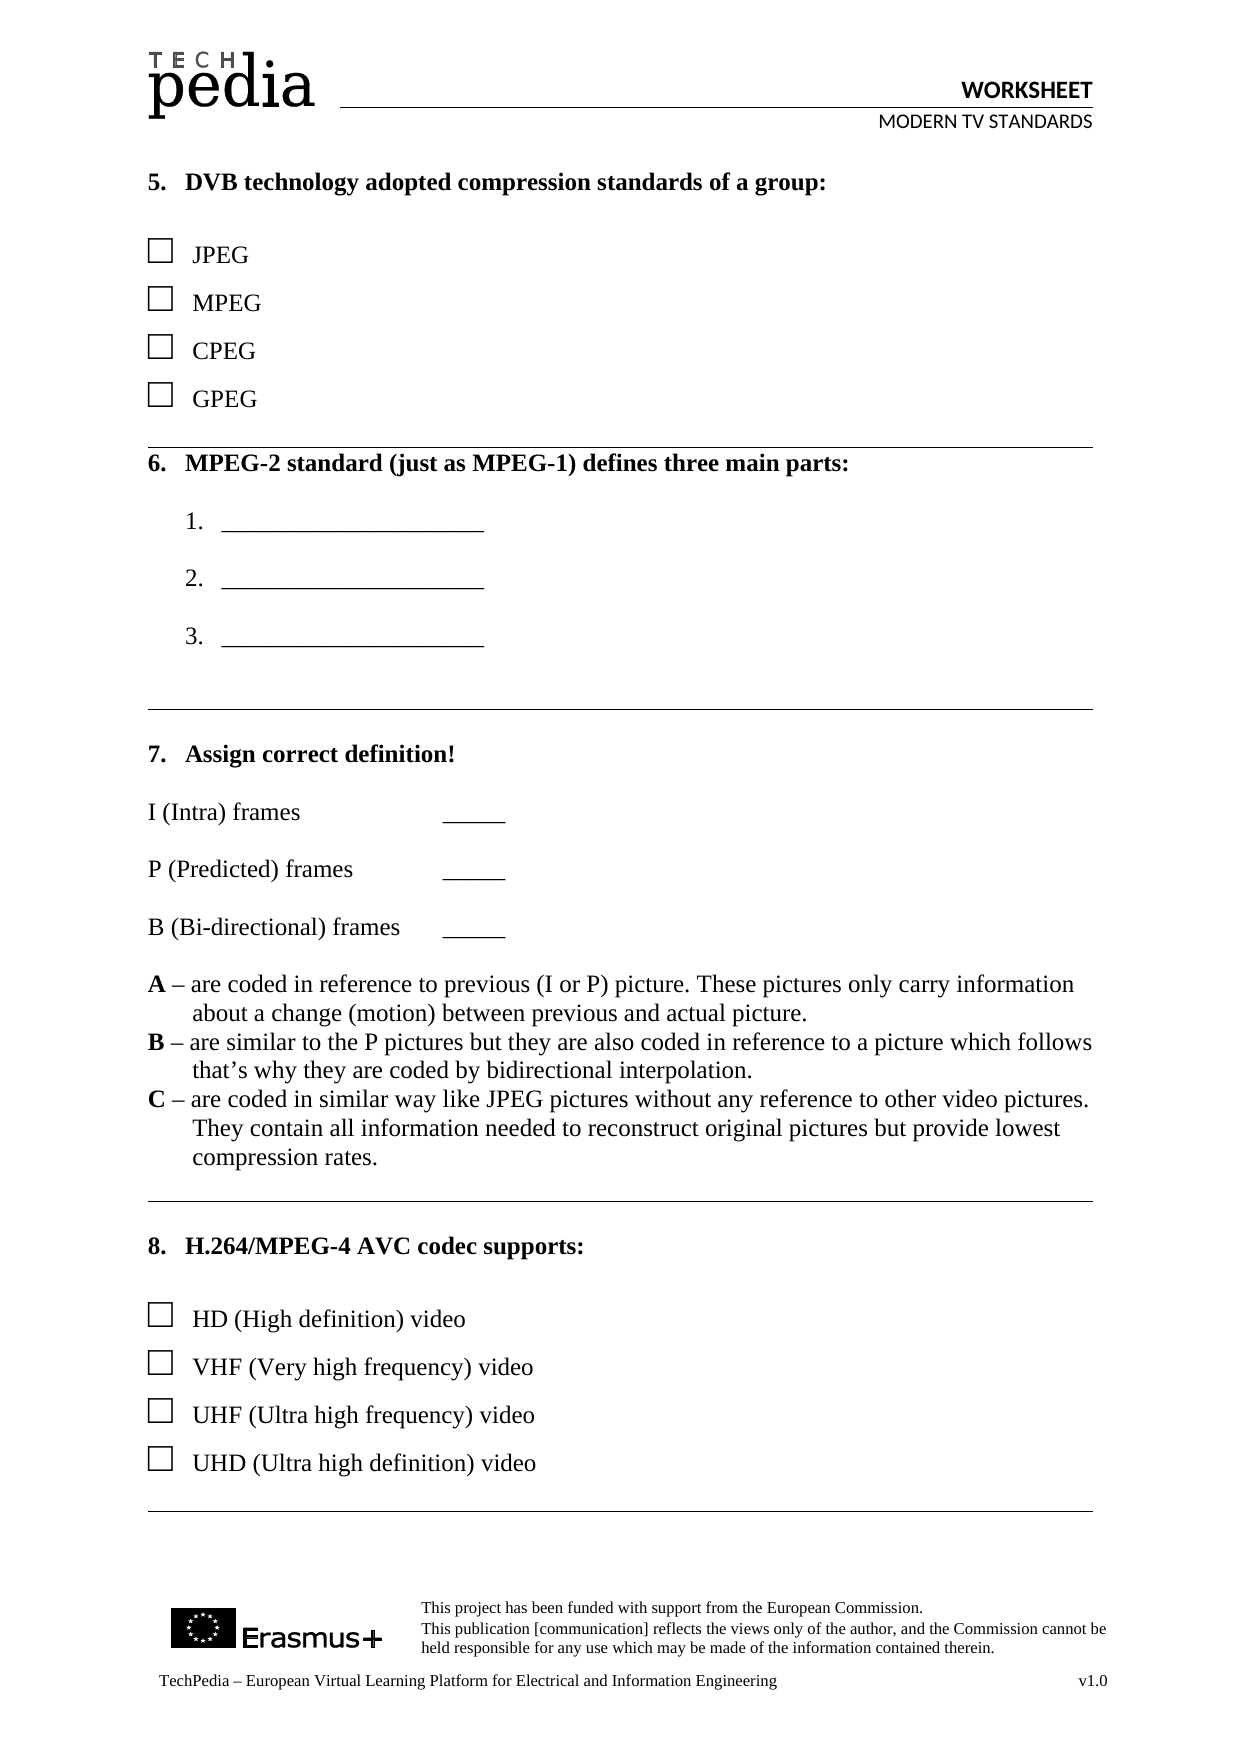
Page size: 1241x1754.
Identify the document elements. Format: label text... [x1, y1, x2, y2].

text □ GPEG [148, 369, 1093, 417]
text DVB technology adopted compression standards of a group: [148, 167, 1093, 196]
text B – are similar to the P pictures but they are also coded in reference to a picture which follows that’s why they are coded by bidirectional interpolation. [148, 1027, 1093, 1084]
text 1. _____________________ [185, 506, 1093, 535]
text □ CPEG [148, 321, 1093, 369]
text □ UHF (Ultra high frequency) video [148, 1384, 1093, 1432]
text P (Predicted) frames _____ [148, 854, 1093, 883]
text C – are coded in similar way like JPEG pictures without any reference to other video pictures. They contain all information needed to reconstruct original pictures but provide lowest compression rates. [148, 1084, 1093, 1170]
text 2. _____________________ [185, 563, 1093, 592]
text H.264/MPEG-4 AVC codec supports: [148, 1231, 1093, 1260]
text □ HD (High definition) video [148, 1288, 1093, 1336]
text Assign correct definition! [148, 739, 1093, 768]
text I (Intra) frames _____ [148, 797, 1093, 825]
text B (Bi-directional) frames _____ [148, 912, 1093, 940]
text □ MPEG [148, 273, 1093, 321]
text 3. _____________________ [185, 621, 1093, 650]
text MPEG-2 standard (just as MPEG-1) defines three main parts: [148, 448, 1093, 477]
text □ UHD (Ultra high definition) video [148, 1432, 1093, 1480]
text □ JPEG [148, 225, 1093, 273]
text A – are coded in reference to previous (I or P) picture. These pictures only carry information about a change (motion) between previous and actual picture. [148, 969, 1093, 1027]
text □ VHF (Very high frequency) video [148, 1336, 1093, 1384]
